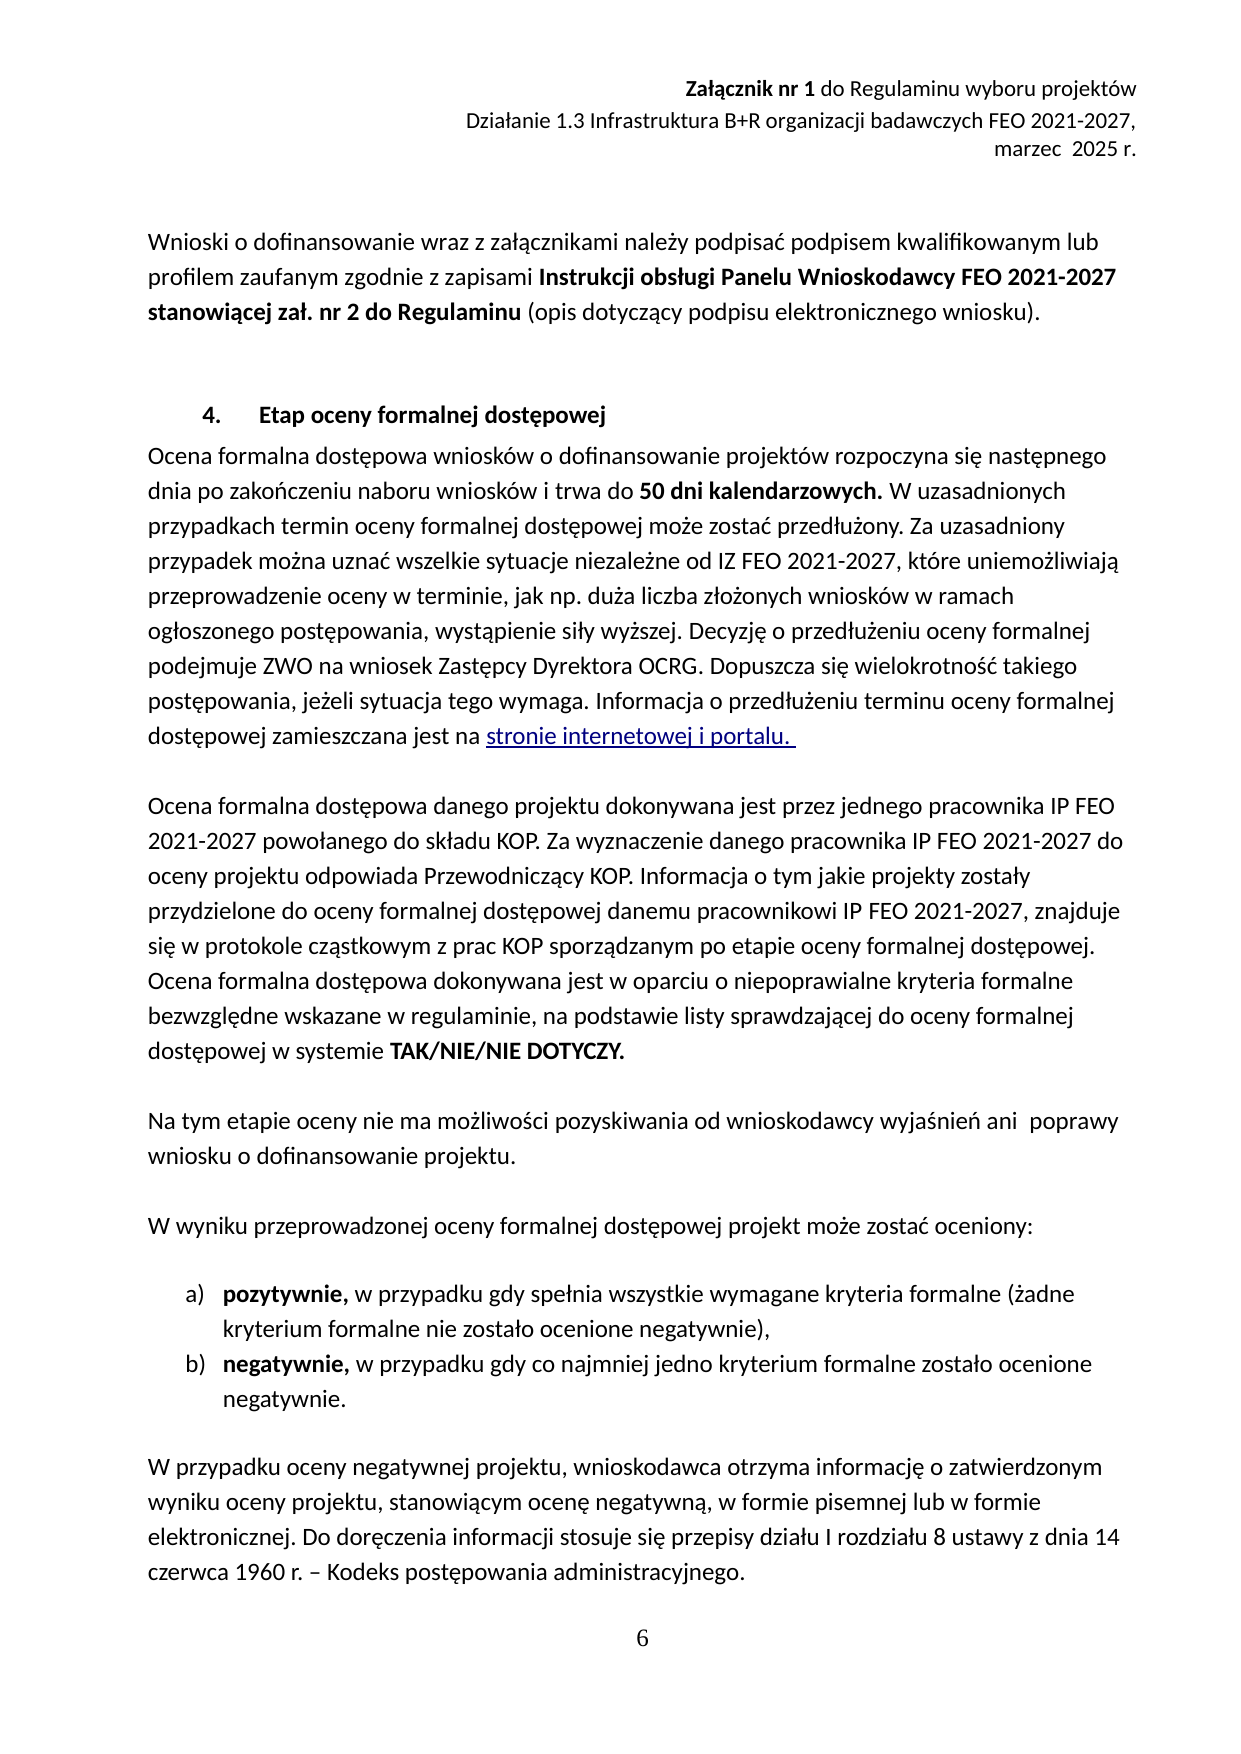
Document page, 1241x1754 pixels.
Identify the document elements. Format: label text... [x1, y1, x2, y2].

text Wnioski o dofinansowanie wraz z załącznikami należy podpisać podpisem kwalifikowanym lub profilem zaufanym zgodnie z zapisami Instrukcji obsługi Panelu Wnioskodawcy FEO 2021-2027 stanowiącej zał. nr 2 do Regulaminu (opis dotyczący podpisu elektronicznego wniosku). [148, 226, 1137, 326]
text W przypadku oceny negatywnej projektu, wnioskodawca otrzyma informację o zatwierdzonym wyniku oceny projektu, stanowiącym ocenę negatywną, w formie pisemnej lub w formie elektronicznej. Do doręczenia informacji stosuje się przepisy działu I rozdziału 8 ustawy z dnia 14 czerwca 1960 r. – Kodeks postępowania administracyjnego. [148, 1451, 1137, 1587]
subtitle Etap oceny formalnej dostępowej [221, 399, 1137, 429]
text W wyniku przeprowadzonej oceny formalnej dostępowej projekt może zostać oceniony: [148, 1210, 1137, 1241]
text Na tym etapie oceny nie ma możliwości pozyskiwania od wnioskodawcy wyjaśnień ani poprawy wniosku o dofinansowanie projektu. [148, 1105, 1137, 1171]
list pozytywnie, w przypadku gdy spełnia wszystkie wymagane kryteria formalne (żadne kryterium formalne nie zostało ocenione negatywnie), [185, 1278, 1137, 1343]
text Ocena formalna dostępowa wniosków o dofinansowanie projektów rozpoczyna się następnego dnia po zakończeniu naboru wniosków i trwa do 50 dni kalendarzowych. W uzasadnionych przypadkach termin oceny formalnej dostępowej może zostać przedłużony. Za uzasadniony przypadek można uznać wszelkie sytuacje niezależne od IZ FEO 2021-2027, które uniemożliwiają przeprowadzenie oceny w terminie, jak np. duża liczba złożonych wniosków w ramach ogłoszonego postępowania, wystąpienie siły wyższej. Decyzję o przedłużeniu oceny formalnej podejmuje ZWO na wniosek Zastępcy Dyrektora OCRG. Dopuszcza się wielokrotność takiego postępowania, jeżeli sytuacja tego wymaga. Informacja o przedłużeniu terminu oceny formalnej dostępowej zamieszczana jest na stronie internetowej i portalu. [148, 440, 1137, 751]
list negatywnie, w przypadku gdy co najmniej jedno kryterium formalne zostało ocenione negatywnie. [185, 1348, 1137, 1413]
text Ocena formalna dostępowa danego projektu dokonywana jest przez jednego pracownika IP FEO 2021-2027 powołanego do składu KOP. Za wyznaczenie danego pracownika IP FEO 2021-2027 do oceny projektu odpowiada Przewodniczący KOP. Informacja o tym jakie projekty zostały przydzielone do oceny formalnej dostępowej danemu pracownikowi IP FEO 2021-2027, znajduje się w protokole cząstkowym z prac KOP sporządzanym po etapie oceny formalnej dostępowej. Ocena formalna dostępowa dokonywana jest w oparciu o niepoprawialne kryteria formalne bezwzględne wskazane w regulaminie, na podstawie listy sprawdzającej do oceny formalnej dostępowej w systemie TAK/NIE/NIE DOTYCZY. [148, 790, 1137, 1066]
